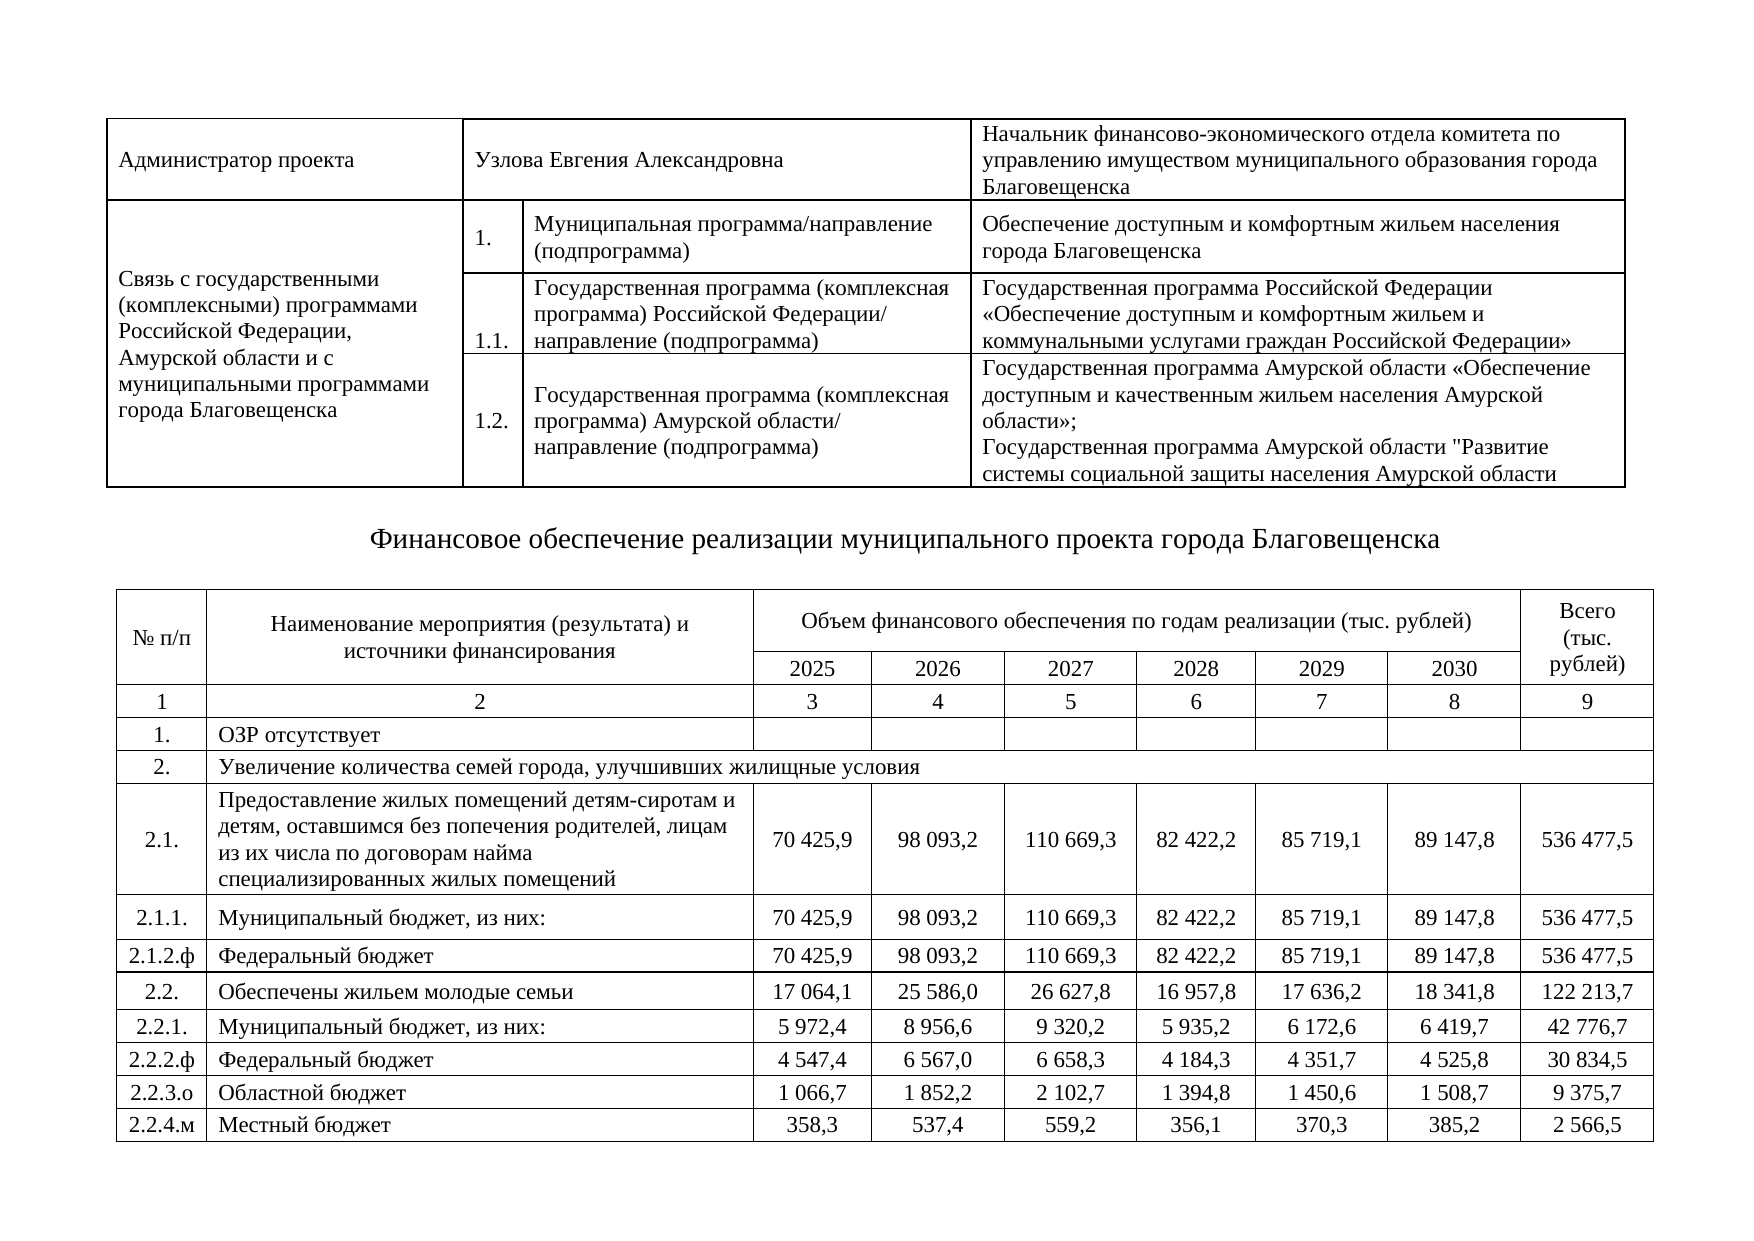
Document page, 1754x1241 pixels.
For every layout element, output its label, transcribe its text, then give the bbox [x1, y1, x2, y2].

table_cell 25 586,0 [872, 973, 1004, 1009]
table_cell Муниципальный бюджет, из них: [207, 895, 753, 939]
table_header Наименование мероприятия (результата) и источники финансирования [207, 590, 753, 684]
table_header № п/п [117, 590, 206, 684]
table_cell ОЗР отсутствует [207, 718, 753, 750]
table_cell 5 972,4 [754, 1010, 871, 1042]
table_cell 1.2. [464, 354, 522, 486]
table_cell Обеспечены жильем молодые семьи [207, 973, 753, 1009]
table_cell 70 425,9 [754, 895, 871, 939]
table_cell 356,1 [1137, 1109, 1255, 1141]
table_cell 358,3 [754, 1109, 871, 1141]
table_cell 537,4 [872, 1109, 1004, 1141]
table_header Всего (тыс. рублей) [1521, 590, 1653, 684]
table_cell Узлова Евгения Александровна [464, 120, 970, 199]
table_cell [1005, 718, 1136, 750]
table_cell Муниципальный бюджет, из них: [207, 1010, 753, 1042]
table_cell [1137, 718, 1255, 750]
table_cell 2.1. [117, 784, 206, 894]
table_cell 6 567,0 [872, 1043, 1004, 1075]
table_cell 1 508,7 [1388, 1076, 1520, 1108]
table_cell 98 093,2 [872, 784, 1004, 894]
table_cell 89 147,8 [1388, 940, 1520, 971]
table_cell [872, 718, 1004, 750]
table_cell 1.1. [464, 274, 522, 353]
table_cell 536 477,5 [1521, 940, 1653, 971]
table_cell Государственная программа (комплексная программа) Амурской области/ направление (подпрограмма) [524, 354, 970, 486]
table_cell 30 834,5 [1521, 1043, 1653, 1075]
table_cell 6 658,3 [1005, 1043, 1136, 1075]
table_cell 2. [117, 751, 206, 782]
table_cell 82 422,2 [1137, 940, 1255, 971]
table_header Объем финансового обеспечения по годам реализации (тыс. рублей) [754, 590, 1520, 651]
table_cell 98 093,2 [872, 940, 1004, 971]
table_cell 370,3 [1256, 1109, 1387, 1141]
table_cell Увеличение количества семей города, улучшивших жилищные условия [207, 751, 1653, 782]
table_cell 2028 [1137, 652, 1255, 684]
table_cell [1388, 718, 1520, 750]
table_cell [1256, 718, 1387, 750]
table_cell 110 669,3 [1005, 784, 1136, 894]
table_cell Местный бюджет [207, 1109, 753, 1141]
table_cell 16 957,8 [1137, 973, 1255, 1009]
table_cell Государственная программа Российской Федерации «Обеспечение доступным и комфортным жильем и коммунальными услугами граждан Российской Федерации» [972, 274, 1624, 353]
table_cell 4 525,8 [1388, 1043, 1520, 1075]
table_cell 1 450,6 [1256, 1076, 1387, 1108]
table_cell 2.2.4.м [117, 1109, 206, 1141]
table_cell 2.1.1. [117, 895, 206, 939]
table_cell Предоставление жилых помещений детям-сиротам и детям, оставшимся без попечения родителей, лицам из их числа по договорам найма специализированных жилых помещений [207, 784, 753, 894]
table_cell 2 566,5 [1521, 1109, 1653, 1141]
table_cell 110 669,3 [1005, 940, 1136, 971]
table_cell 26 627,8 [1005, 973, 1136, 1009]
table_cell 2.2.3.о [117, 1076, 206, 1108]
table_cell 559,2 [1005, 1109, 1136, 1141]
table_cell 2 [207, 685, 753, 717]
table_cell 1. [464, 201, 522, 272]
table_cell Связь с государственными (комплексными) программами Российской Федерации, Амурской области и с муниципальными программами города Благовещенска [108, 201, 462, 486]
table_cell 385,2 [1388, 1109, 1520, 1141]
table_cell 6 [1137, 685, 1255, 717]
table_cell 85 719,1 [1256, 895, 1387, 939]
table_cell Федеральный бюджет [207, 1043, 753, 1075]
table_cell 2025 [754, 652, 871, 684]
table_cell 9 320,2 [1005, 1010, 1136, 1042]
table_cell Федеральный бюджет [207, 940, 753, 971]
table_cell 82 422,2 [1137, 895, 1255, 939]
table_cell Областной бюджет [207, 1076, 753, 1108]
table_cell 18 341,8 [1388, 973, 1520, 1009]
table_cell 82 422,2 [1137, 784, 1255, 894]
table_cell 1. [117, 718, 206, 750]
table_cell 4 184,3 [1137, 1043, 1255, 1075]
table_cell 85 719,1 [1256, 940, 1387, 971]
table_cell 7 [1256, 685, 1387, 717]
table_cell 4 547,4 [754, 1043, 871, 1075]
table_cell 1 [117, 685, 206, 717]
table_cell 42 776,7 [1521, 1010, 1653, 1042]
table_cell 6 172,6 [1256, 1010, 1387, 1042]
table_cell 9 [1521, 685, 1653, 717]
text Финансовое обеспечение реализации муниципального проекта города Благовещенска [118, 522, 1636, 555]
table_cell 536 477,5 [1521, 784, 1653, 894]
table_cell 536 477,5 [1521, 895, 1653, 939]
table_cell 5 935,2 [1137, 1010, 1255, 1042]
table_cell 1 394,8 [1137, 1076, 1255, 1108]
table_cell 2.2.2.ф [117, 1043, 206, 1075]
table_cell Обеспечение доступным и комфортным жильем населения города Благовещенска [972, 201, 1624, 272]
table_cell 3 [754, 685, 871, 717]
table_cell Начальник финансово-экономического отдела комитета по управлению имуществом муниципального образования города Благовещенска [972, 120, 1624, 199]
table_cell 6 419,7 [1388, 1010, 1520, 1042]
table_cell [1521, 718, 1653, 750]
table_cell 70 425,9 [754, 784, 871, 894]
table_cell 8 956,6 [872, 1010, 1004, 1042]
table_cell 1 066,7 [754, 1076, 871, 1108]
table_cell 85 719,1 [1256, 784, 1387, 894]
table_cell 2 102,7 [1005, 1076, 1136, 1108]
table_cell 89 147,8 [1388, 784, 1520, 894]
table_cell 4 [872, 685, 1004, 717]
table_cell 110 669,3 [1005, 895, 1136, 939]
table_cell 17 636,2 [1256, 973, 1387, 1009]
table_cell 1 852,2 [872, 1076, 1004, 1108]
table_cell Государственная программа (комплексная программа) Российской Федерации/ направление (подпрограмма) [524, 274, 970, 353]
table_cell 2030 [1388, 652, 1520, 684]
table_cell Государственная программа Амурской области «Обеспечение доступным и качественным жильем населения Амурской области»; Государственная программа Амурской области "Развитие системы социальной защиты населения Амурской области [972, 354, 1624, 486]
table_cell Муниципальная программа/направление (подпрограмма) [524, 201, 970, 272]
table_cell 2029 [1256, 652, 1387, 684]
table_cell 2.2.1. [117, 1010, 206, 1042]
table_cell 17 064,1 [754, 973, 871, 1009]
table_cell Администратор проекта [108, 119, 462, 199]
table_cell [754, 718, 871, 750]
table_cell 89 147,8 [1388, 895, 1520, 939]
table_cell 4 351,7 [1256, 1043, 1387, 1075]
table_cell 98 093,2 [872, 895, 1004, 939]
table_cell 8 [1388, 685, 1520, 717]
table_cell 70 425,9 [754, 940, 871, 971]
table_cell 9 375,7 [1521, 1076, 1653, 1108]
table_cell 122 213,7 [1521, 973, 1653, 1009]
table_cell 2.1.2.ф [117, 940, 206, 971]
table_cell 2.2. [117, 973, 206, 1009]
table_cell 5 [1005, 685, 1136, 717]
table_cell 2026 [872, 652, 1004, 684]
table_cell 2027 [1005, 652, 1136, 684]
